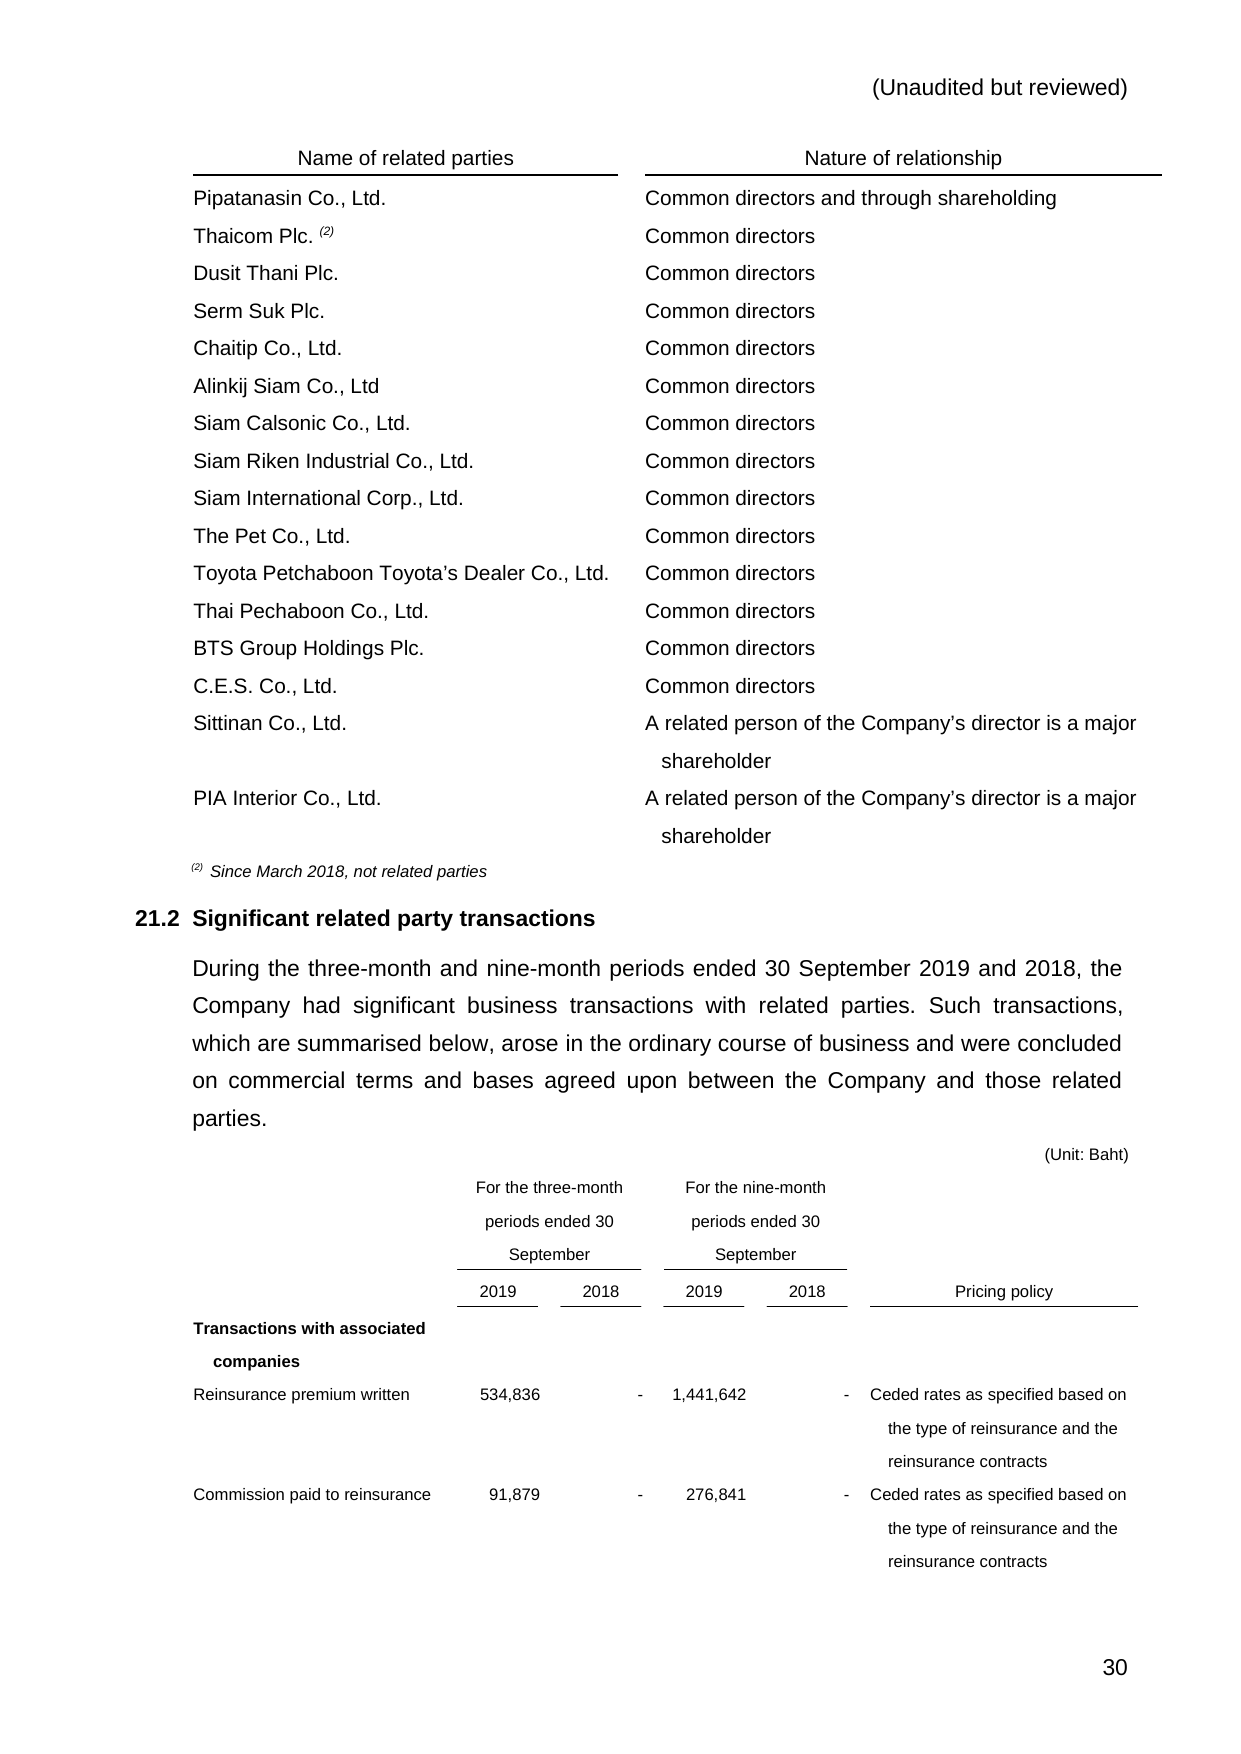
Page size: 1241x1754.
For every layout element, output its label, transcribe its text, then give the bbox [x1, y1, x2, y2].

table_header Name of related parties [182, 135, 634, 176]
table_cell Alinkij Siam Co., Ltd [182, 363, 634, 401]
table_cell Dusit Thani Plc. [182, 251, 634, 288]
text (Unit: Baht) [135, 1134, 1128, 1167]
table_cell Common directors [634, 213, 1177, 251]
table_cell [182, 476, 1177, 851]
table_cell Siam International Corp., Ltd. [182, 476, 634, 513]
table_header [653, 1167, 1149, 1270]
text 21.2 Significant related party transactions [135, 896, 1123, 934]
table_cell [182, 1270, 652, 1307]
table_cell Pipatanasin Co., Ltd. [182, 176, 634, 213]
table_cell Common directors [634, 326, 1177, 363]
table_cell Serm Suk Plc. [182, 288, 634, 326]
table_cell Common directors [634, 288, 1177, 326]
table_cell Thaicom Plc. (2) [182, 213, 634, 251]
text During the three-month and nine-month periods ended 30 September 2019 and 2018, the Company had significant business transactions with related parties. Such transactions, which are summarised below, arose in the ordinary course of business and were concluded on commercial terms and bases agreed upon between the Company and those related parties. [192, 946, 1123, 1134]
table_cell Siam Riken Industrial Co., Ltd. [182, 438, 634, 476]
table_header Nature of relationship [634, 135, 1177, 176]
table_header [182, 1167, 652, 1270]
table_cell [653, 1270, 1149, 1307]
text (2) Since March 2018, not related parties [191, 851, 1123, 884]
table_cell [634, 176, 1177, 213]
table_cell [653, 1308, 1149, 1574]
table_cell Common directors [634, 401, 1177, 438]
table_cell Siam Calsonic Co., Ltd. [182, 401, 634, 438]
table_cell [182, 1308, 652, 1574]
table_cell Common directors [634, 251, 1177, 288]
table_cell Common directors [634, 438, 1177, 476]
table_cell Common directors [634, 363, 1177, 401]
table_cell Chaitip Co., Ltd. [182, 326, 634, 363]
